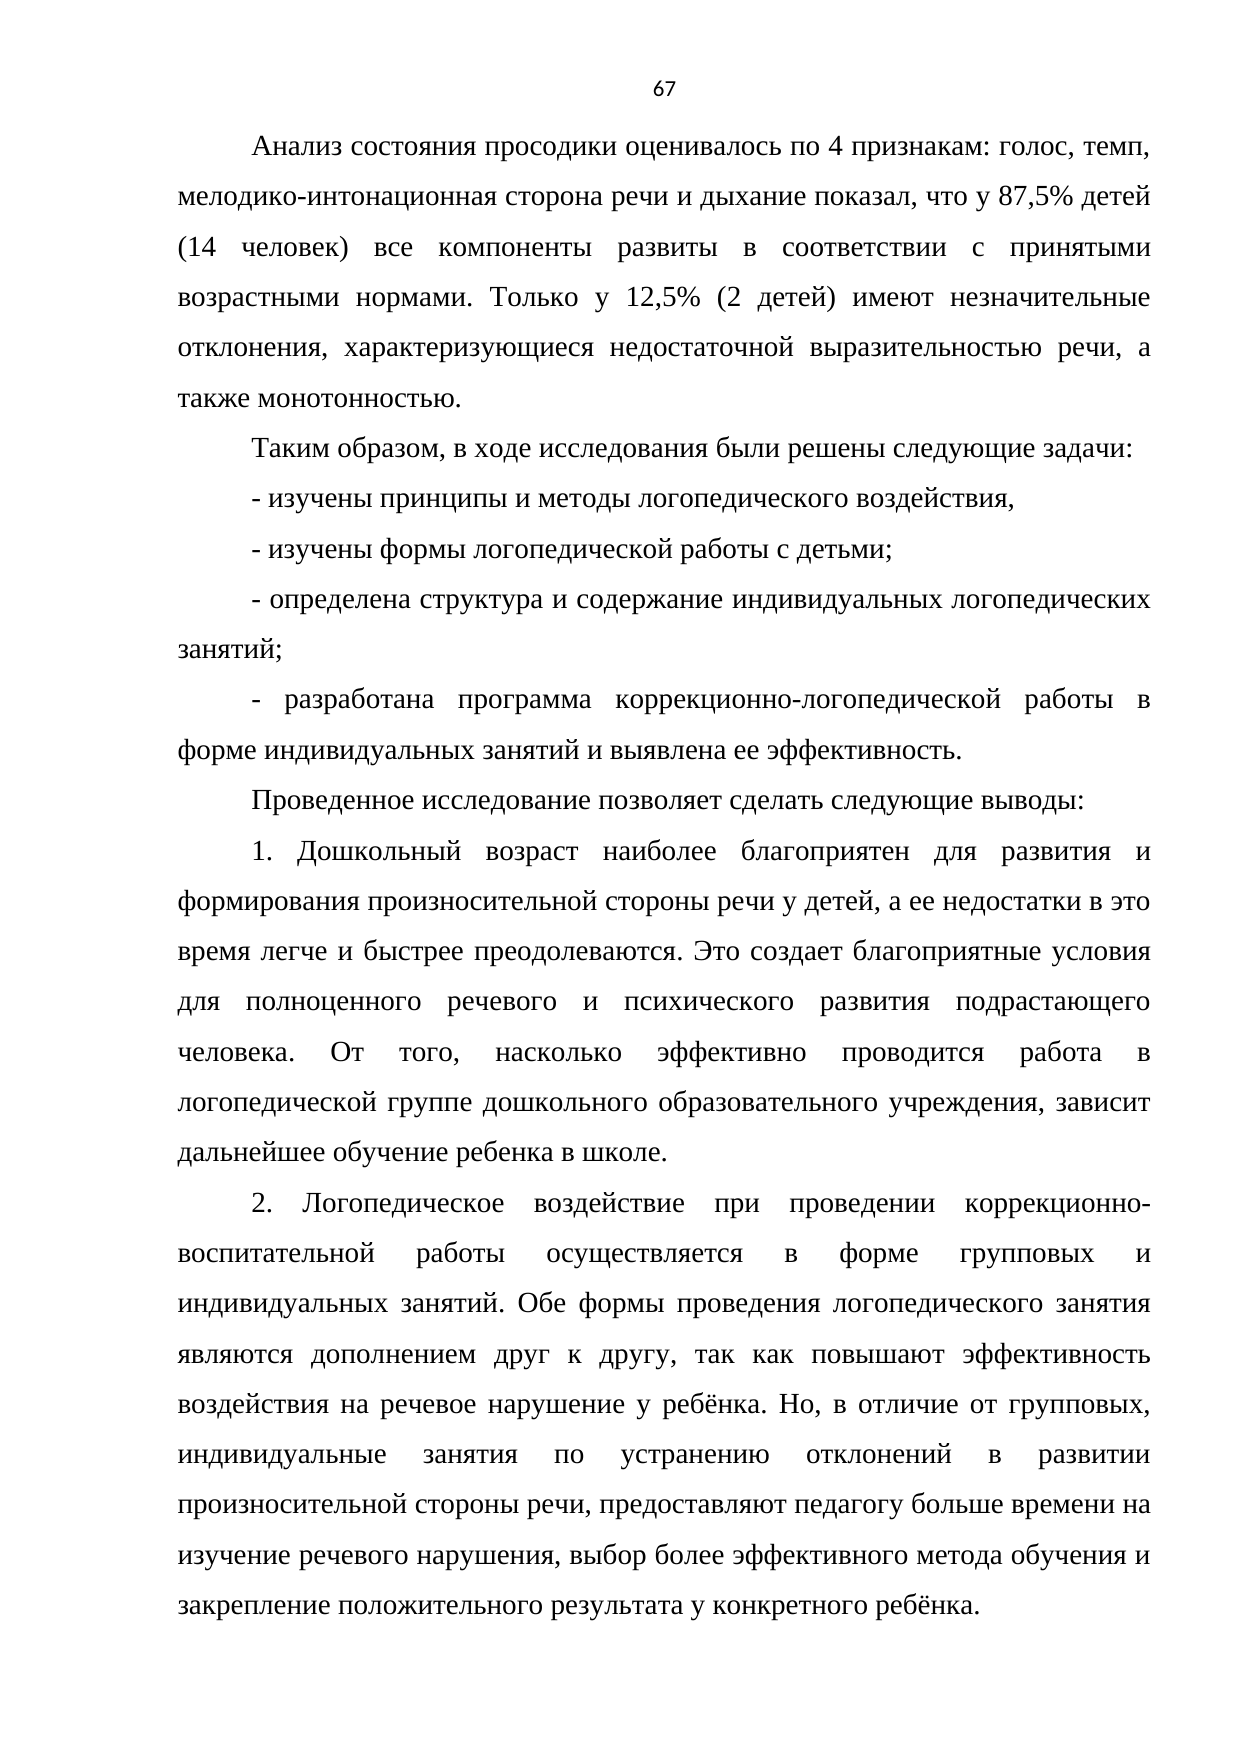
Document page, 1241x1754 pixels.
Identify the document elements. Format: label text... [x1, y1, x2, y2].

text - разработана программа коррекционно-логопедической работы в форме индивидуальных занятий и выявлена ее эффективность. [177, 682, 1152, 766]
text - изучены принципы и методы логопедического воздействия, [177, 480, 1152, 514]
text - определена структура и содержание индивидуальных логопедических занятий; [177, 581, 1152, 665]
text Проведенное исследование позволяет сделать следующие выводы: [177, 782, 1152, 816]
text 1. Дошкольный возраст наиболее благоприятен для развития и формирования произносительной стороны речи у детей, а ее недостатки в это время легче и быстрее преодолеваются. Это создает благоприятные условия для полноценного речевого и психического развития подрастающего человека. От того, насколько эффективно проводится работа в логопедической группе дошкольного образовательного учреждения, зависит дальнейшее обучение ребенка в школе. [177, 833, 1152, 1168]
text Таким образом, в ходе исследования были решены следующие задачи: [177, 430, 1152, 464]
text - изучены формы логопедической работы с детьми; [177, 531, 1152, 564]
text Анализ состояния просодики оценивалось по 4 признакам: голос, темп, мелодико-интонационная сторона речи и дыхание показал, что у 87,5% детей (14 человек) все компоненты развиты в соответствии с принятыми возрастными нормами. Только у 12,5% (2 детей) имеют незначительные отклонения, характеризующиеся недостаточной выразительностью речи, а также монотонностью. [177, 128, 1152, 413]
text 2. Логопедическое воздействие при проведении коррекционно-воспитательной работы осуществляется в форме групповых и индивидуальных занятий. Обе формы проведения логопедического занятия являются дополнением друг к другу, так как повышают эффективность воздействия на речевое нарушение у ребёнка. Но, в отличие от групповых, индивидуальные занятия по устранению отклонений в развитии произносительной стороны речи, предоставляют педагогу больше времени на изучение речевого нарушения, выбор более эффективного метода обучения и закрепление положительного результата у конкретного ребёнка. [177, 1185, 1152, 1621]
